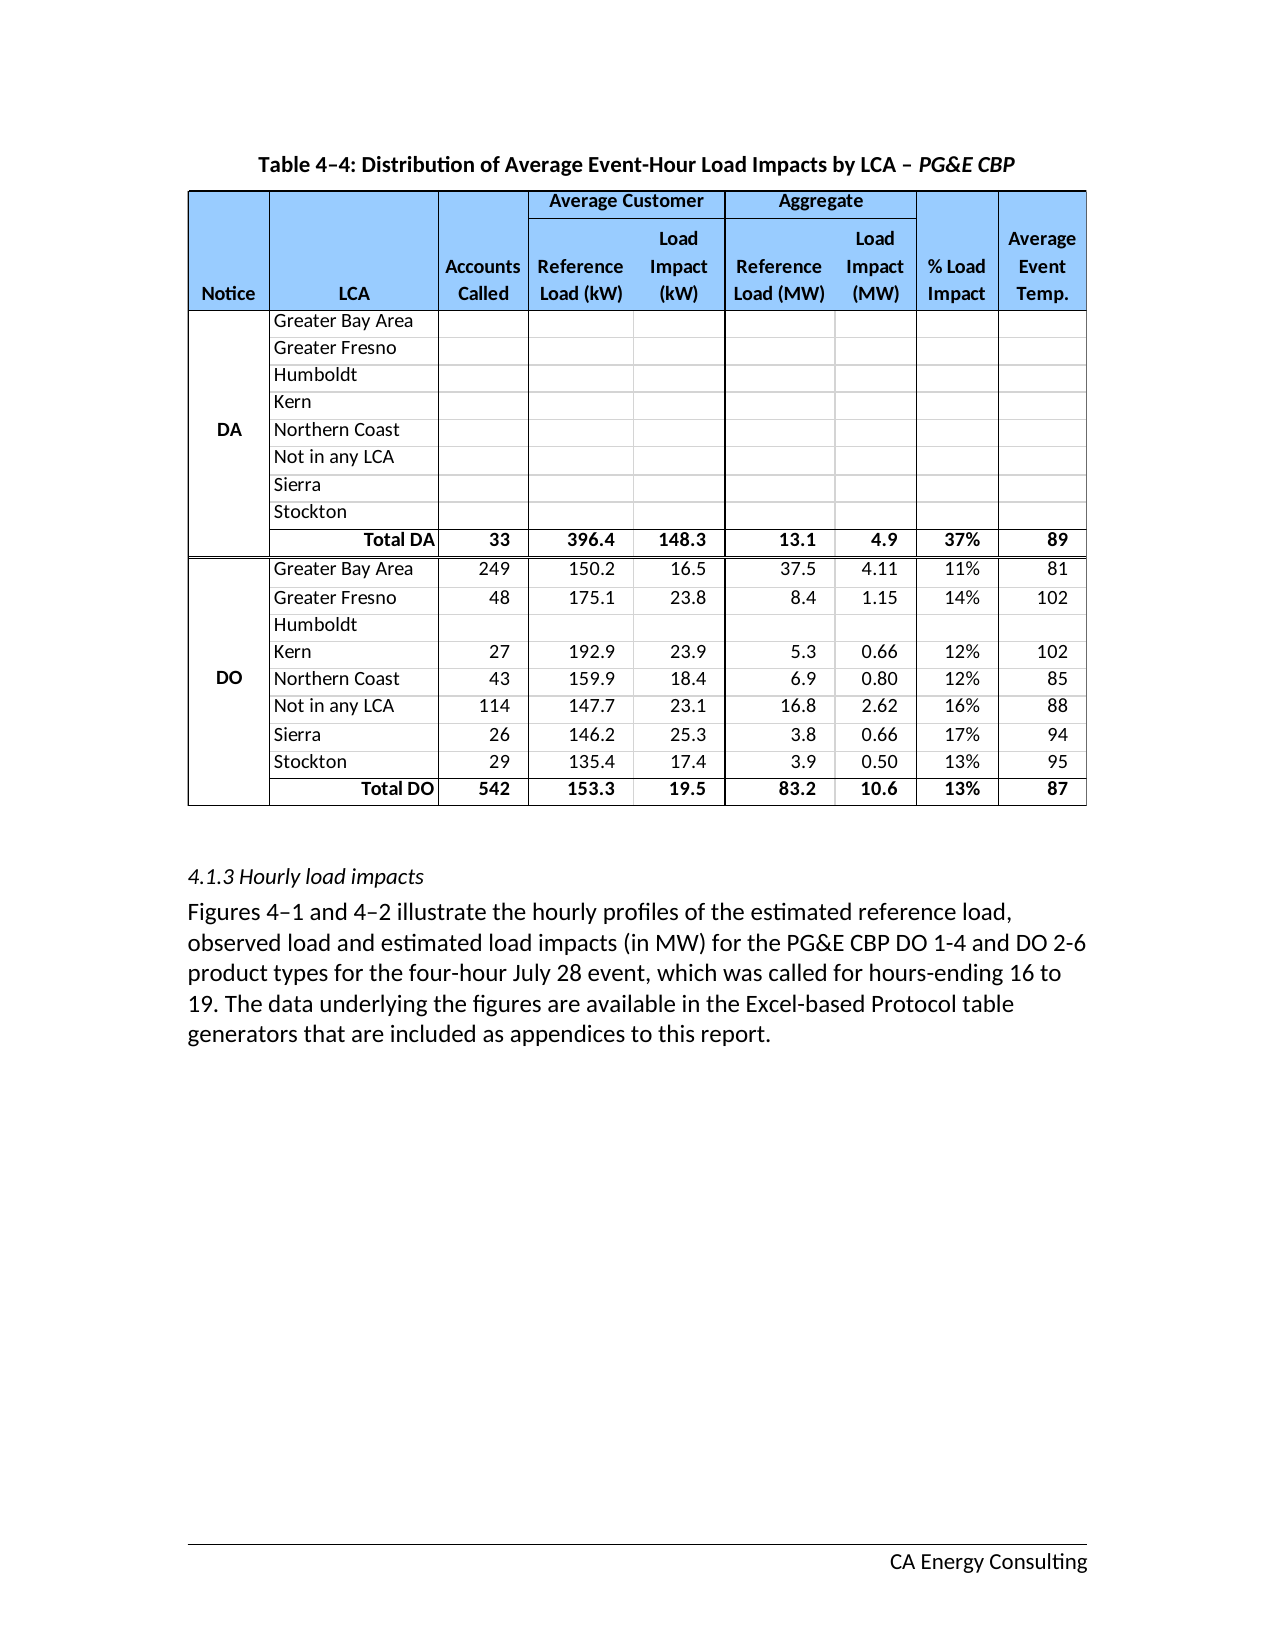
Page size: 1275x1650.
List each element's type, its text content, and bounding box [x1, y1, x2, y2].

text Figures 4–1 and 4–2 illustrate the hourly profiles of the estimated reference load, observed load and estimated load impacts (in MW) for the PG&E CBP DO 1-4 and DO 2-6 product types for the four-hour July 28 event, which was called for hours-ending 16 to 19. The data underlying the figures are available in the Excel-based Protocol table generators that are included as appendices to this report. [187, 896, 1087, 1049]
text Table –4: Distribution of Average Event-Hour Load Impacts by LCA – PG& [187, 150, 1087, 178]
subtitle 4.1.3 Hourly load impacts [187, 862, 1087, 890]
